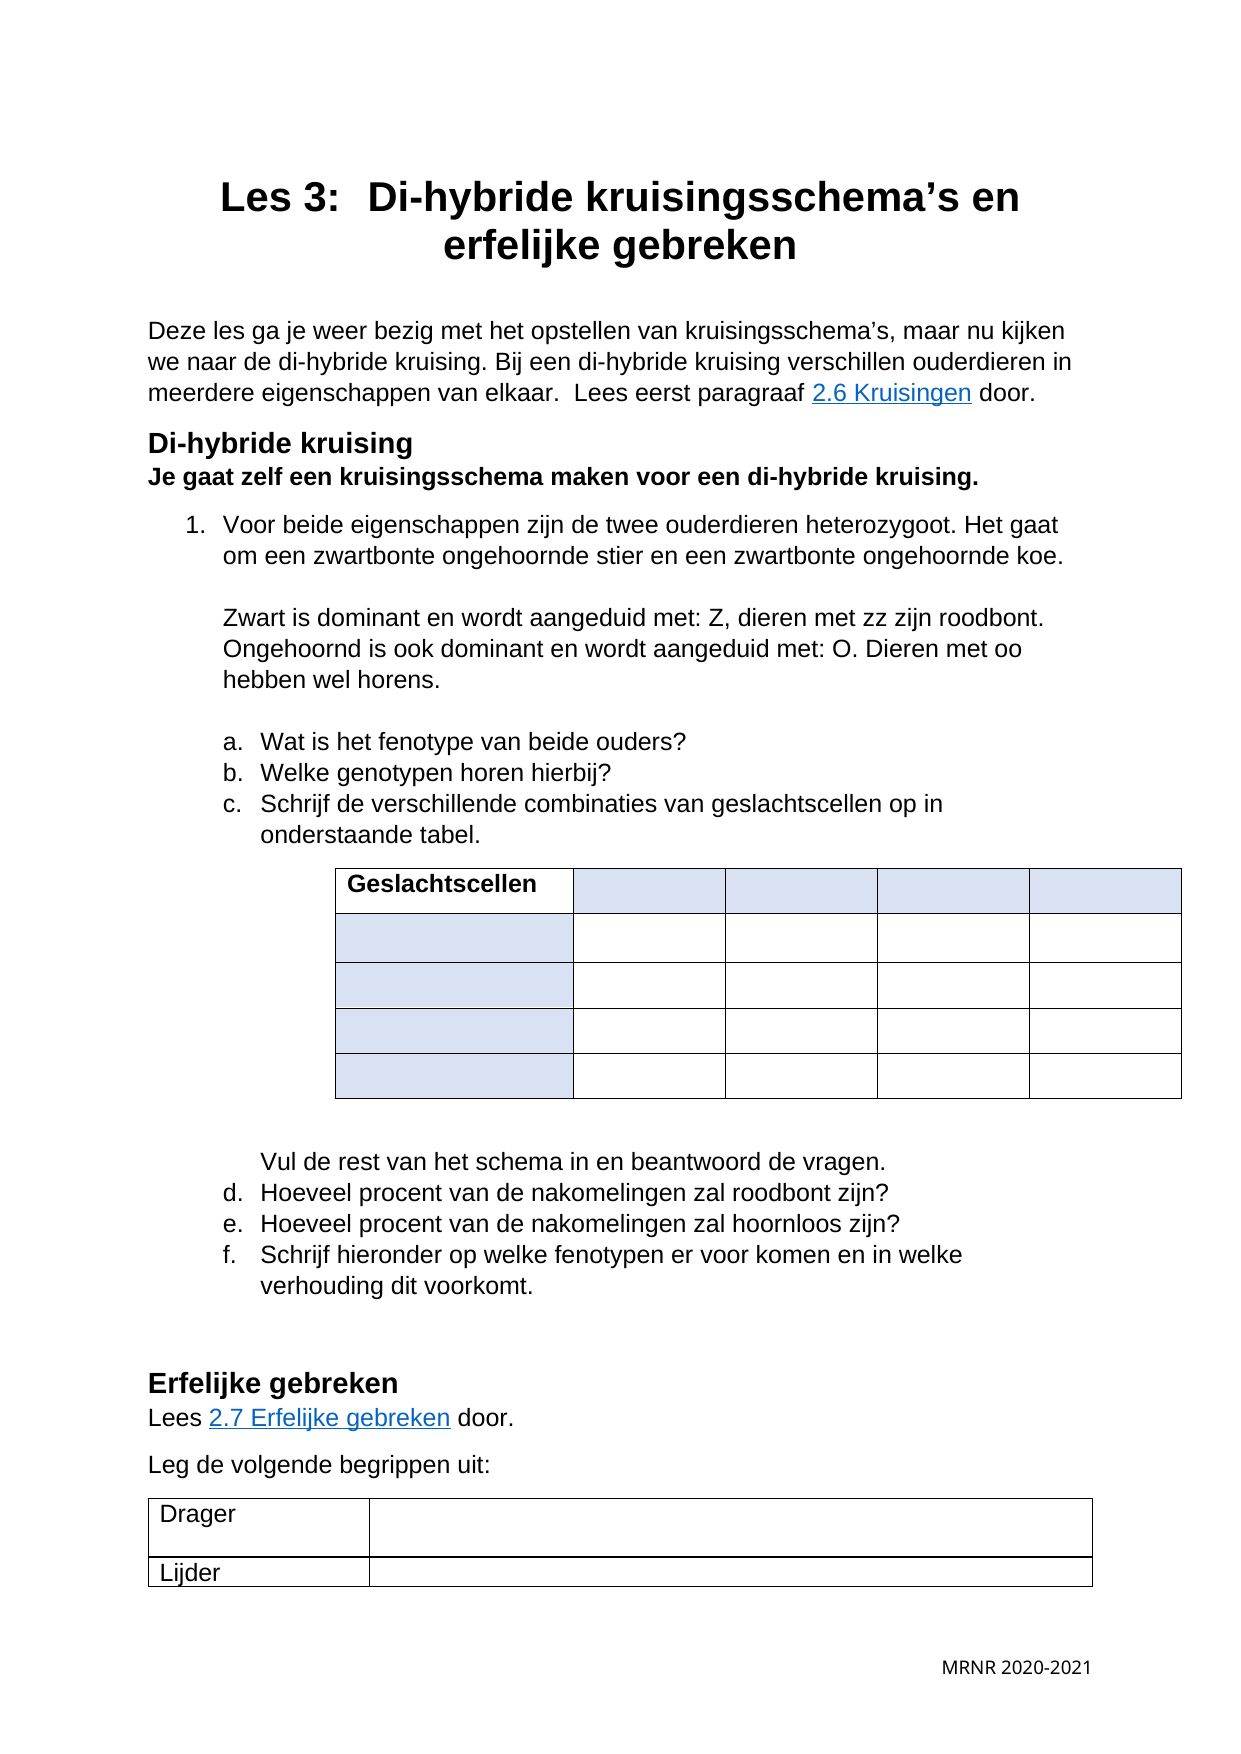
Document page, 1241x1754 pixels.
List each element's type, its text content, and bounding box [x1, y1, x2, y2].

subtitle Les 3: Di-hybride kruisingsschema’s en erfelijke gebreken [148, 173, 1093, 268]
text Lees 2.7 Erfelijke gebreken door. [148, 1402, 1093, 1431]
list Schrijf de verschillende combinaties van geslachtscellen op in onderstaande tabel. [223, 789, 1093, 849]
table_header [726, 869, 877, 913]
table_cell [878, 963, 1029, 1007]
table_cell [1030, 1009, 1181, 1053]
list Wat is het fenotype van beide ouders? [223, 727, 1093, 756]
text Je gaat zelf een kruisingsschema maken voor een di-hybride kruising. [148, 462, 1093, 491]
table_cell [878, 1009, 1029, 1053]
list Hoeveel procent van de nakomelingen zal roodbont zijn? [223, 1178, 1093, 1207]
list Hoeveel procent van de nakomelingen zal hoornloos zijn? [223, 1209, 1093, 1238]
table_cell [336, 1054, 573, 1098]
table_cell [726, 963, 877, 1007]
table_cell [726, 914, 877, 962]
text Deze les ga je weer bezig met het opstellen van kruisingsschema’s, maar nu kijken we naar de di-hybride kruising. Bij een di-hybride kruising verschillen ouderdieren in meerdere eigenschappen van elkaar. Lees eerst paragraaf 2.6 Kruisingen door. [148, 316, 1093, 407]
table_cell [1030, 1054, 1181, 1098]
list Voor beide eigenschappen zijn de twee ouderdieren heterozygoot. Het gaat om een zwartbonte ongehoornde stier en een zwartbonte ongehoornde koe. [185, 510, 1093, 569]
subtitle Erfelijke gebreken [148, 1366, 1093, 1400]
table_cell [878, 1054, 1029, 1098]
table_cell [726, 1054, 877, 1098]
table_cell [574, 914, 725, 962]
table_cell [574, 963, 725, 1007]
table_header [574, 869, 725, 913]
table_cell [878, 914, 1029, 962]
table_cell [370, 1558, 1092, 1586]
table_cell [1030, 914, 1181, 962]
table_cell [574, 1009, 725, 1053]
list Welke genotypen horen hierbij? [223, 758, 1093, 787]
table_header [1030, 869, 1181, 913]
subtitle Di-hybride kruising [148, 426, 1093, 459]
table_cell Lijder [149, 1558, 369, 1586]
table_cell [336, 914, 573, 962]
table_header [878, 869, 1029, 913]
list Vul de rest van het schema in en beantwoord de vragen. [260, 1147, 1093, 1176]
list Zwart is dominant en wordt aangeduid met: Z, dieren met zz zijn roodbont. Ongehoornd is ook dominant en wordt aangeduid met: O. Dieren met oo hebben wel horens. [223, 603, 1093, 725]
table_header Geslachtscellen [336, 869, 573, 913]
table_cell [336, 963, 573, 1007]
text Leg de volgende begrippen uit: [148, 1450, 1093, 1479]
table_cell [726, 1009, 877, 1053]
table_header Drager [149, 1499, 369, 1556]
list Schrijf hieronder op welke fenotypen er voor komen en in welke verhouding dit voorkomt. [223, 1240, 1093, 1300]
table_cell [574, 1054, 725, 1098]
table_header [370, 1499, 1092, 1556]
table_cell [1030, 963, 1181, 1007]
table_cell [336, 1009, 573, 1053]
